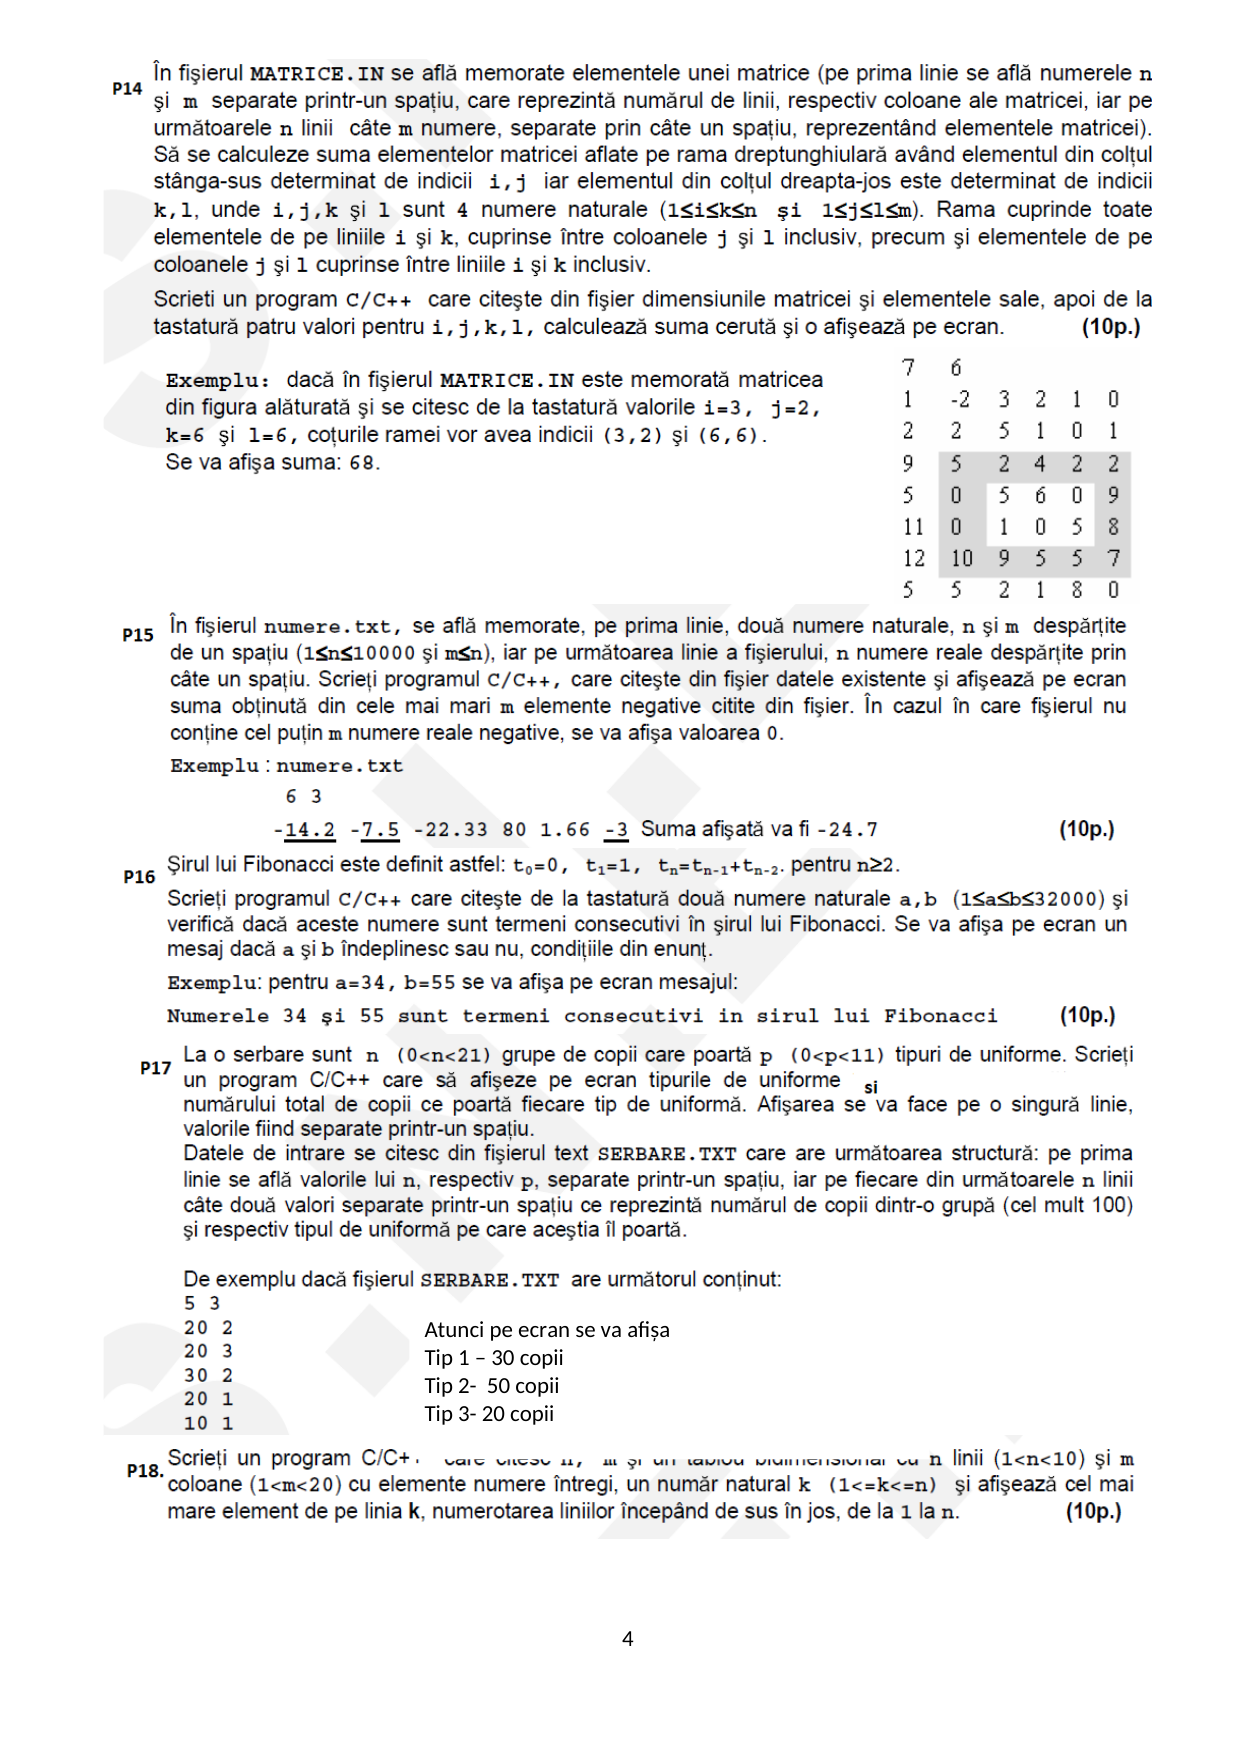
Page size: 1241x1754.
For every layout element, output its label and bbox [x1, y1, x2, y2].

picture [103, 59, 1152, 1539]
